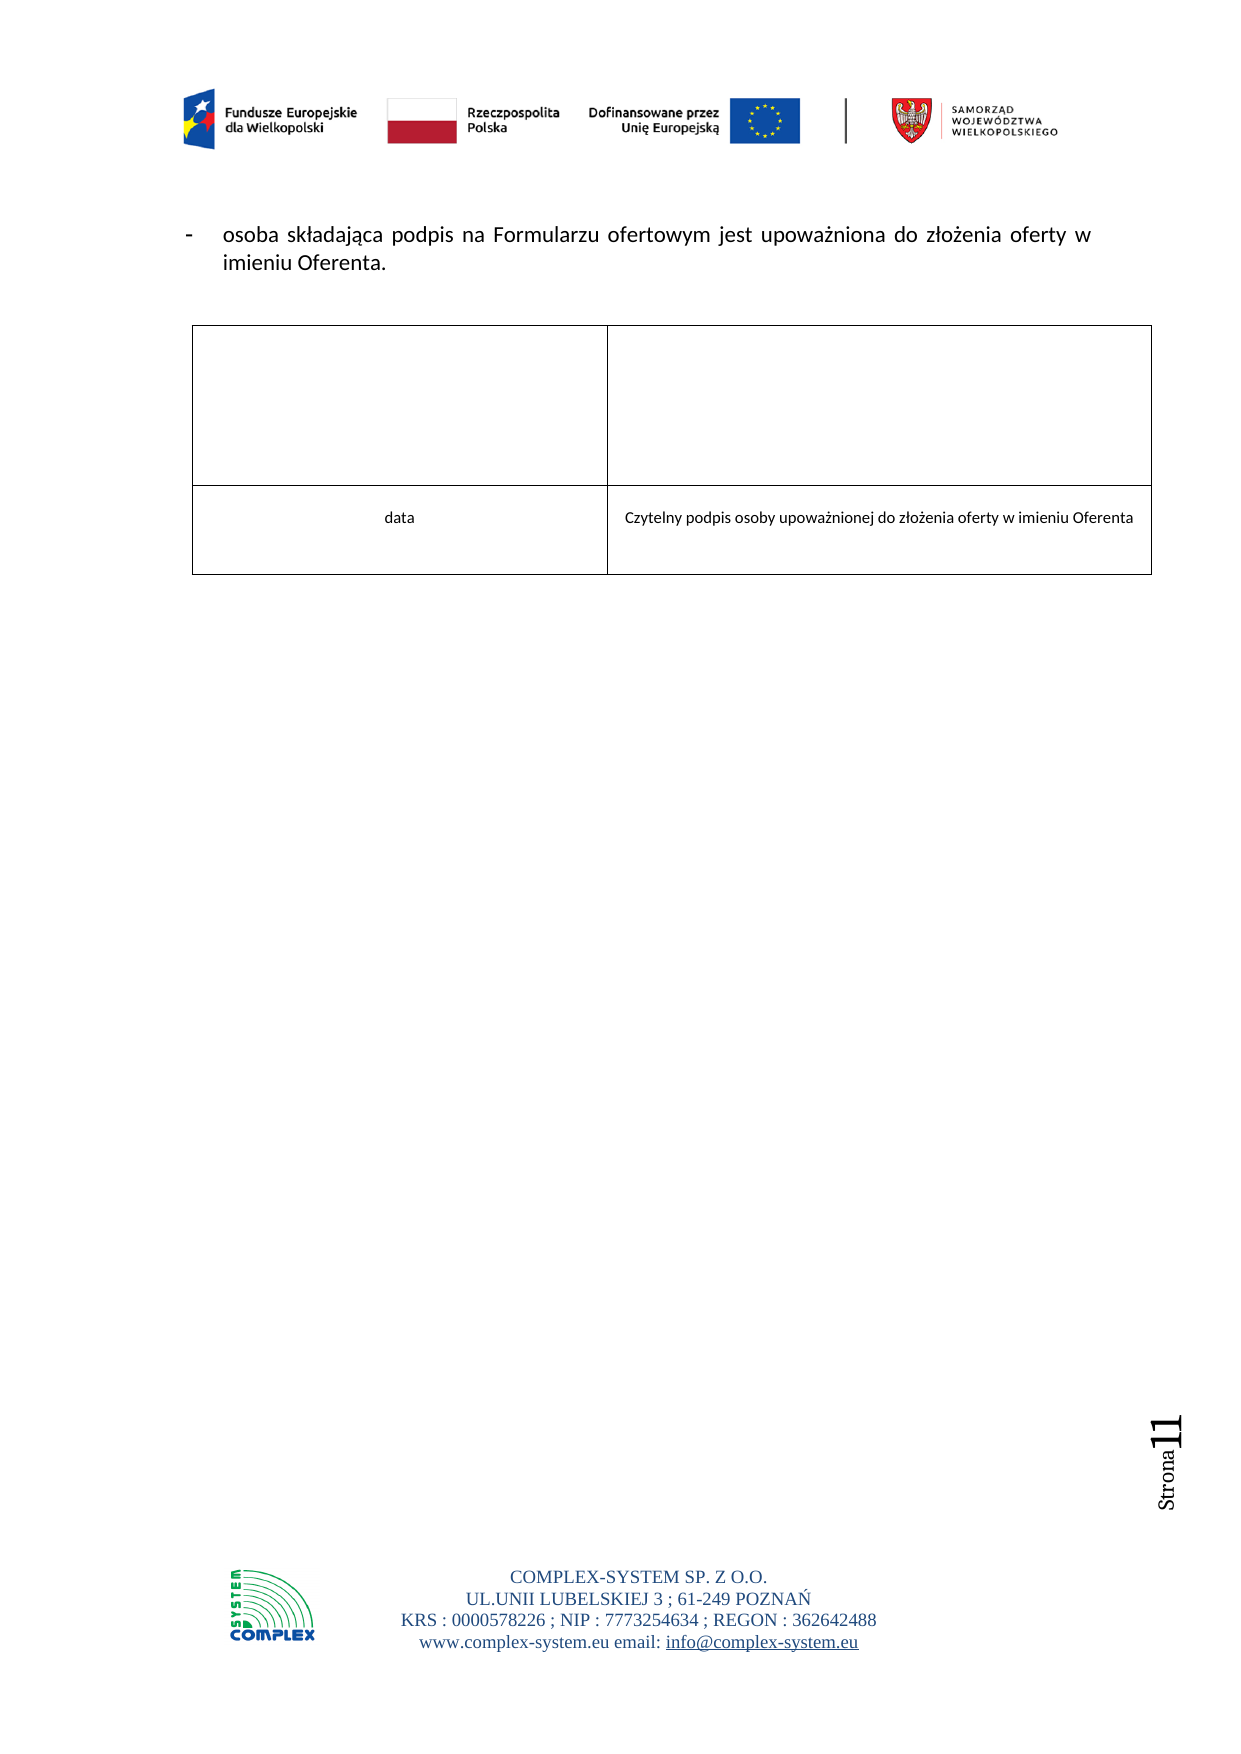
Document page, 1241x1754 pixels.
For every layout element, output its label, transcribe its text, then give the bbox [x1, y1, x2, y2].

list osoba składająca podpis na Formularzu ofertowym jest upoważniona do złożenia oferty w imieniu Oferenta. [185, 221, 1093, 277]
picture [147, 73, 1093, 165]
table_header [193, 326, 607, 485]
picture [223, 1566, 321, 1645]
table_cell data [193, 486, 607, 574]
table_cell Czytelny podpis osoby upoważnionej do złożenia oferty w imieniu Oferenta [608, 486, 1151, 574]
table_header [608, 326, 1151, 485]
